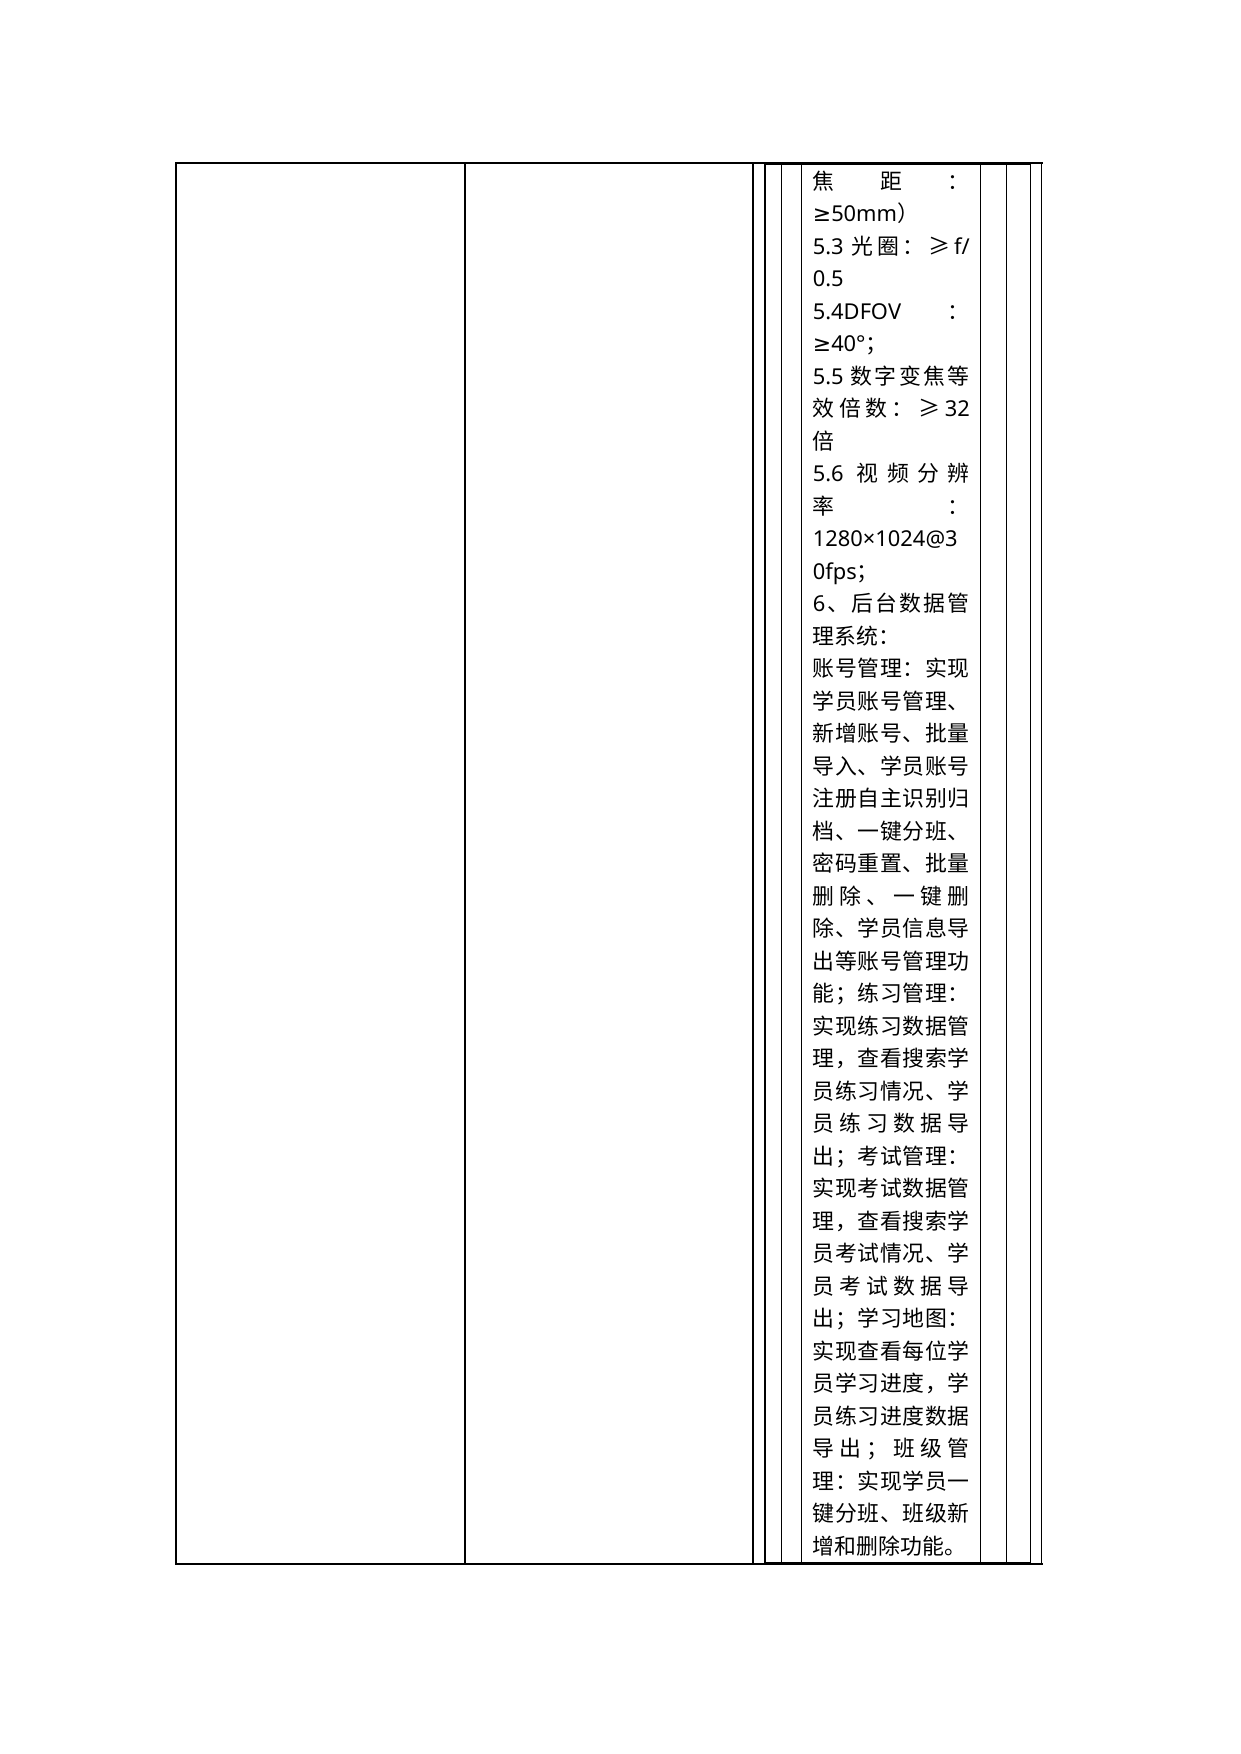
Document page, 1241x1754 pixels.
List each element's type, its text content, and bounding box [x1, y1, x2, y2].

table_cell [766, 165, 781, 1562]
table_cell [802, 165, 980, 1562]
table_cell [754, 164, 764, 1563]
table_cell [981, 165, 1006, 1562]
table_cell 1 [177, 164, 464, 1563]
table_cell ★ [466, 164, 752, 1563]
table_cell [1031, 164, 1041, 1563]
table_cell [1007, 165, 1030, 1562]
table_cell [782, 165, 801, 1562]
